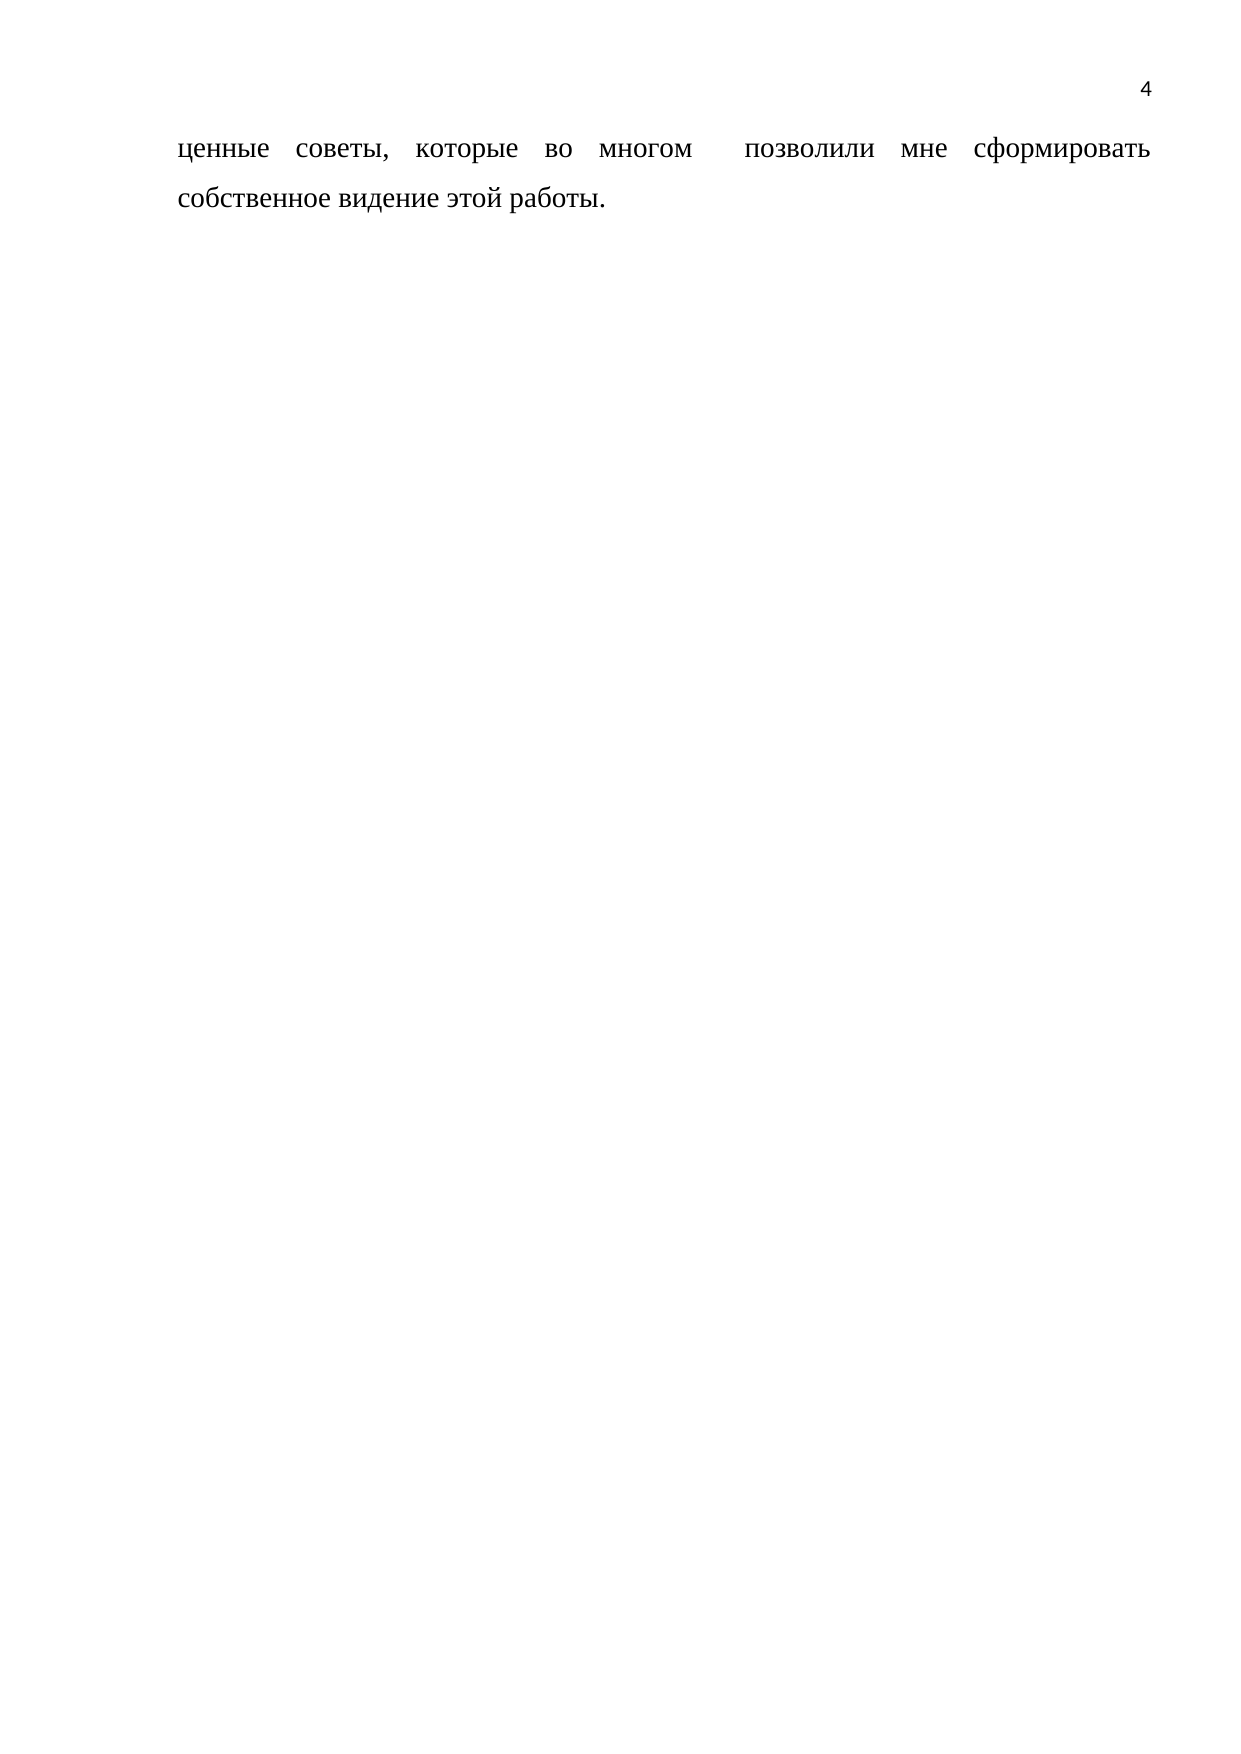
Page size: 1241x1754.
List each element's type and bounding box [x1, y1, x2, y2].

list [177, 130, 1152, 214]
